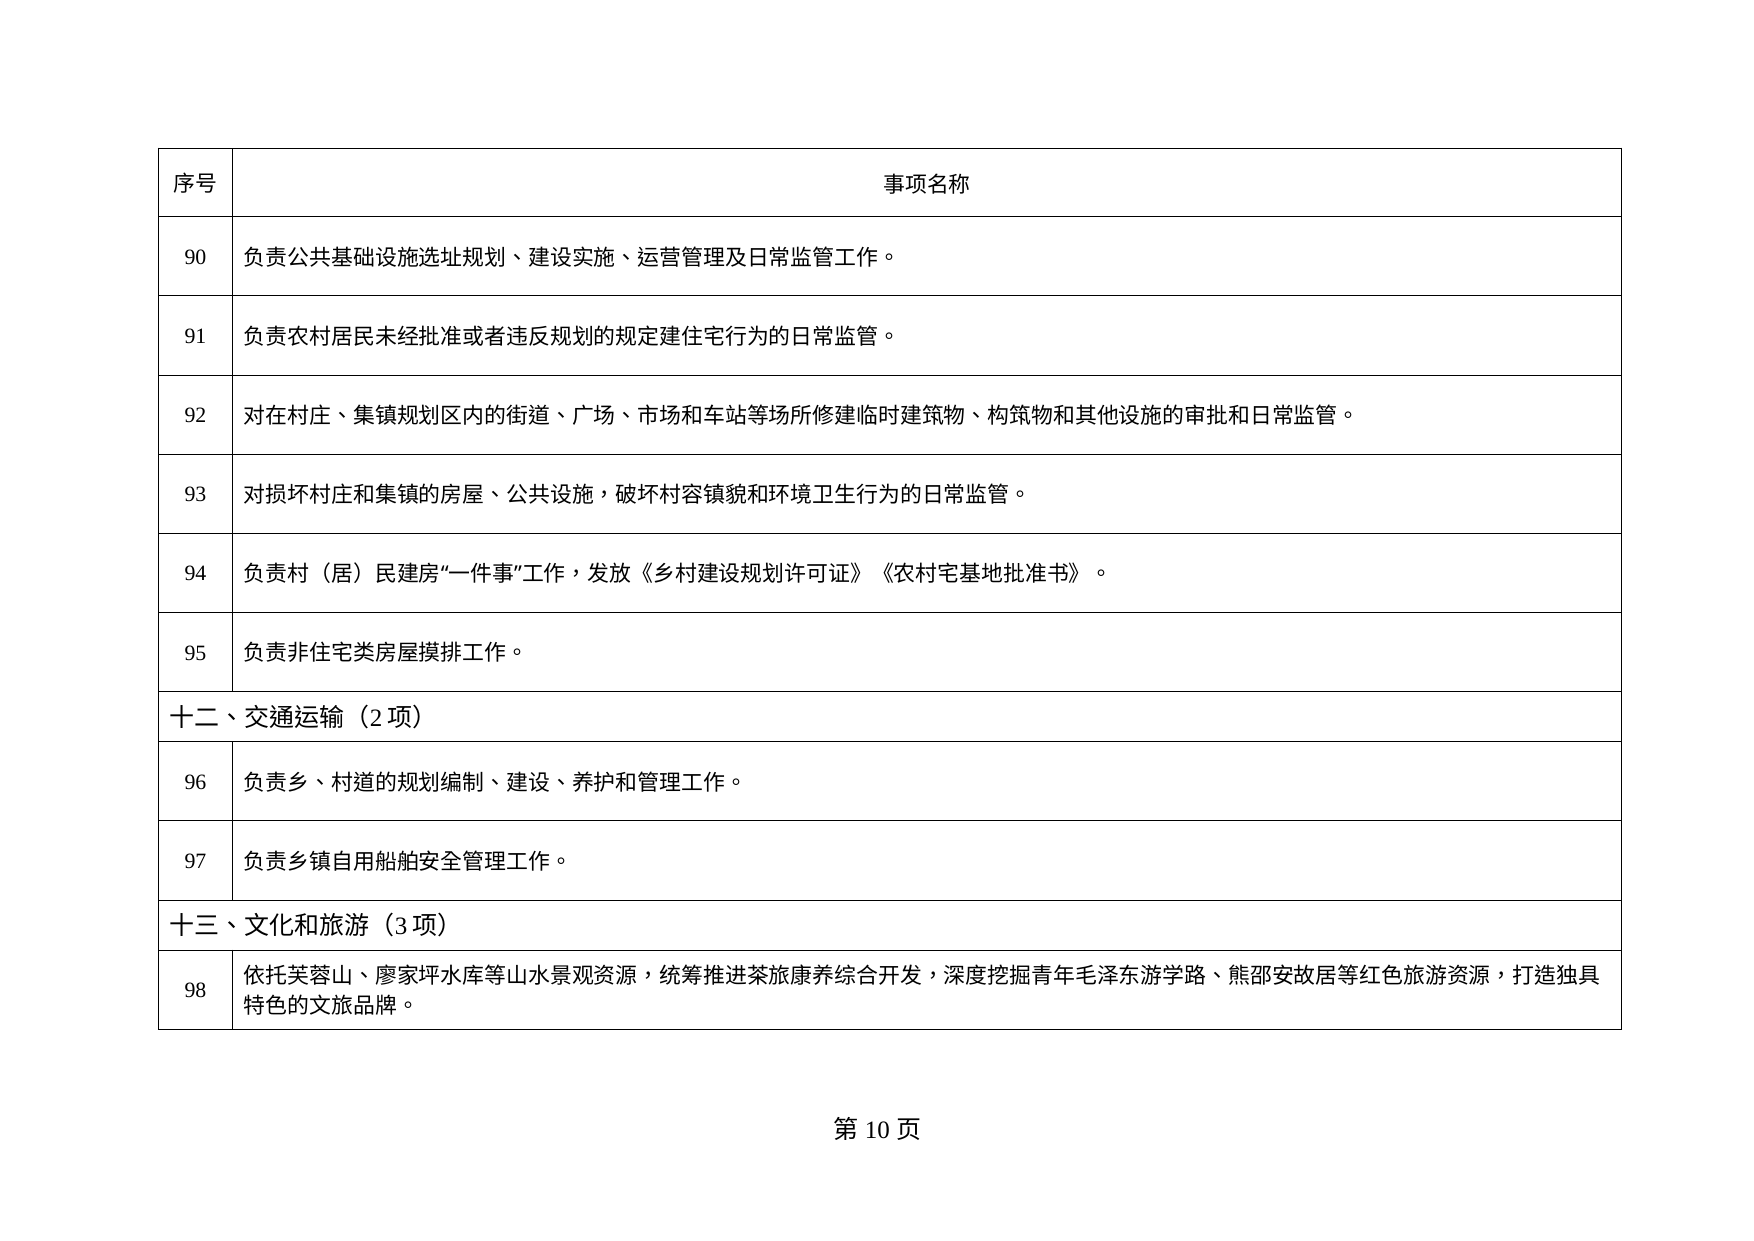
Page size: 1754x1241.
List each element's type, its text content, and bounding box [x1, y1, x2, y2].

table_cell 负责非住宅类房屋摸排工作。 [233, 613, 1621, 691]
table_cell 93 [159, 455, 232, 533]
table_cell 94 [159, 534, 232, 612]
table_cell 负责乡、村道的规划编制、建设、养护和管理工作。 [233, 742, 1621, 820]
table_cell 91 [159, 296, 232, 374]
table_cell 96 [159, 742, 232, 820]
table_cell 90 [159, 217, 232, 295]
table_cell 98 [159, 951, 232, 1029]
table_cell 十二、交通运输（2项） [159, 692, 1621, 741]
table_header 序号 [159, 149, 232, 216]
table_cell 负责公共基础设施选址规划、建设实施、运营管理及日常监管工作。 [233, 217, 1621, 295]
table_cell 负责乡镇自用船舶安全管理工作。 [233, 821, 1621, 899]
table_cell 95 [159, 613, 232, 691]
table_cell 负责农村居民未经批准或者违反规划的规定建住宅行为的日常监管。 [233, 296, 1621, 374]
table_cell 97 [159, 821, 232, 899]
table_cell 负责村（居）民建房“一件事”工作，发放《乡村建设规划许可证》《农村宅基地批准书》。 [233, 534, 1621, 612]
table_cell 对损坏村庄和集镇的房屋、公共设施，破坏村容镇貌和环境卫生行为的日常监管。 [233, 455, 1621, 533]
table_cell 依托芙蓉山、廖家坪水库等山水景观资源，统筹推进茶旅康养综合开发，深度挖掘青年毛泽东游学路、熊邵安故居等红色旅游资源，打造独具特色的文旅品牌。 [233, 951, 1621, 1029]
table_cell 92 [159, 376, 232, 454]
table_cell 对在村庄、集镇规划区内的街道、广场、市场和车站等场所修建临时建筑物、构筑物和其他设施的审批和日常监管。 [233, 376, 1621, 454]
table_cell 十三、文化和旅游（3项） [159, 901, 1621, 949]
table_header 事项名称 [233, 149, 1621, 216]
